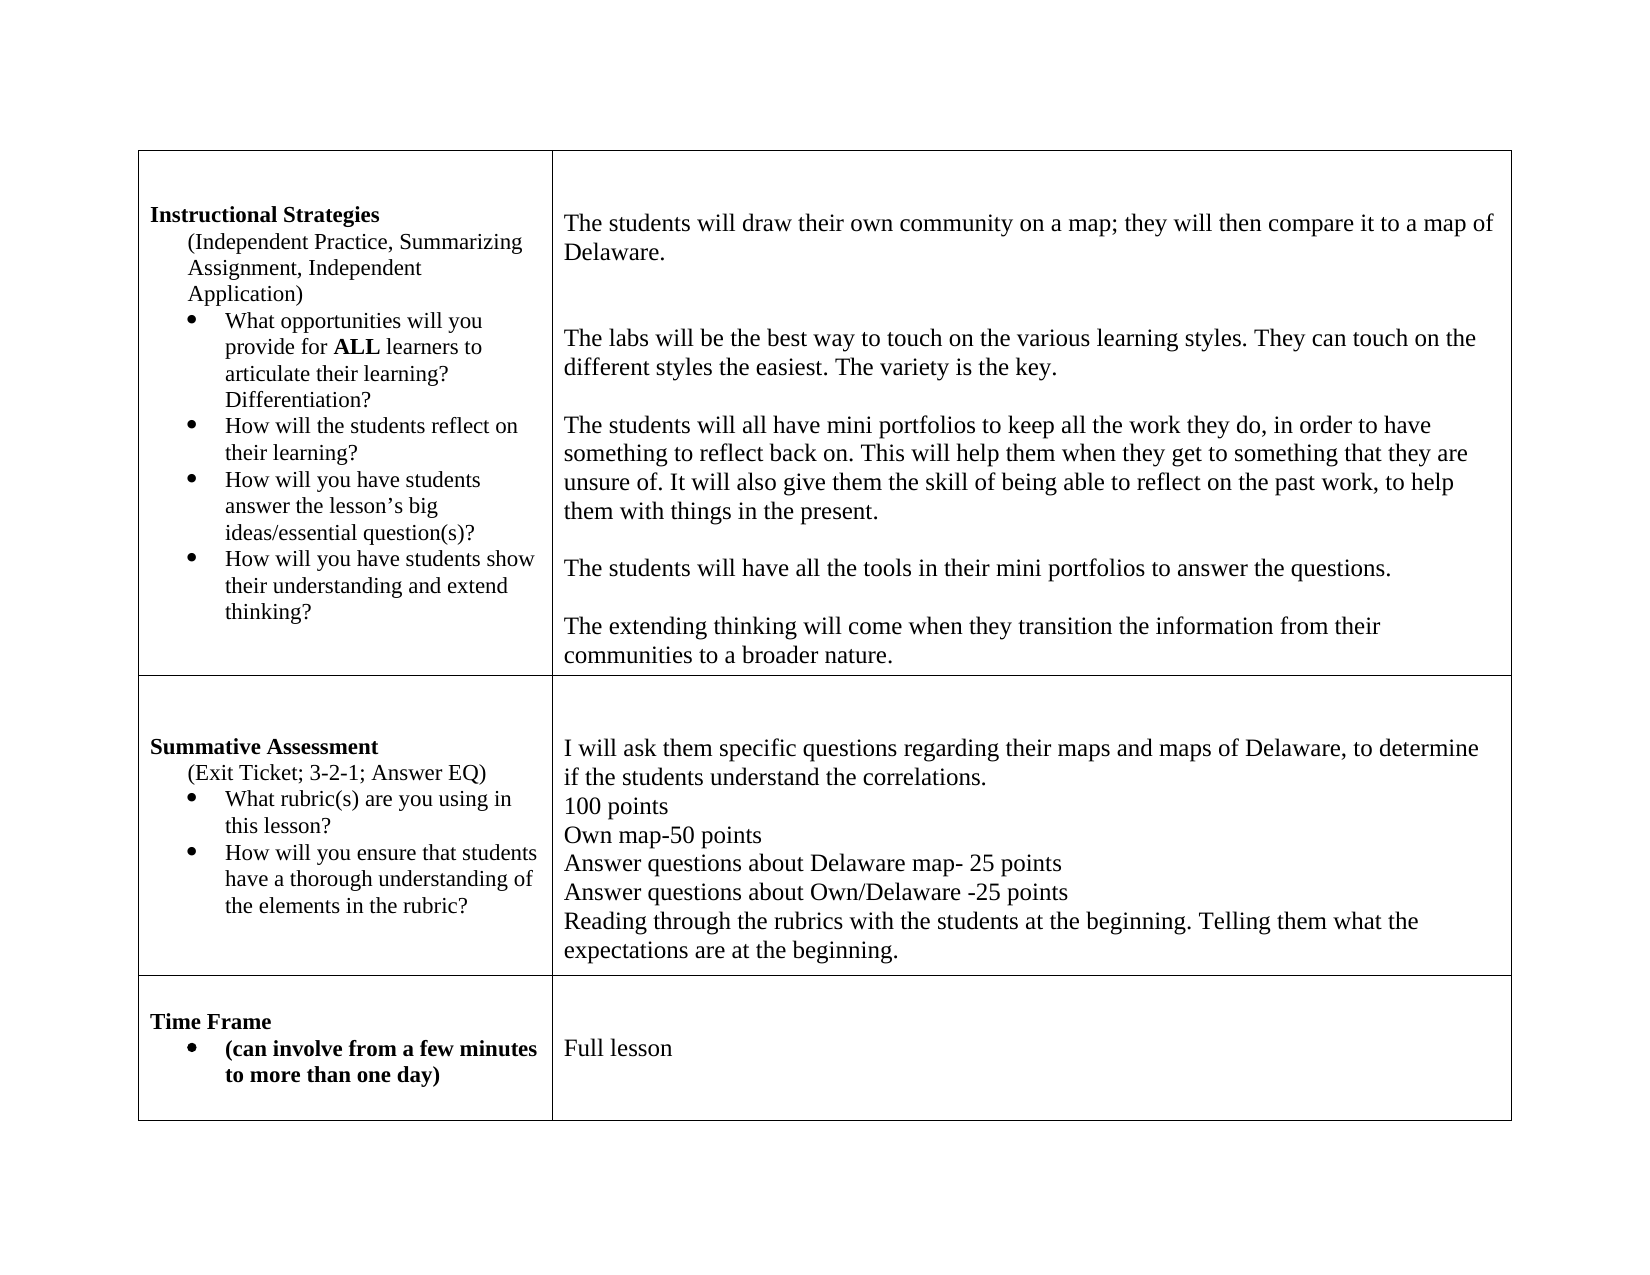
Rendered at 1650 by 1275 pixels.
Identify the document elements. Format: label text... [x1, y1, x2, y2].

table_cell Full lesson [553, 976, 1511, 1120]
table_cell I will ask them specific questions regarding their maps and maps of Delaware, to determine if the students understand the correlations. 100 points Own map-50 points Answer questions about Delaware map- 25 points Answer questions about Own/Delaware -25 points Reading through the rubrics with the students at the beginning. Telling them what the expectations are at the beginning. [553, 676, 1511, 975]
table_cell Instructional Strategies (Independent Practice, Summarizing Assignment, Independent Application) What opportunities will you provide for ALL learners to articulate their learning? Differentiation? How will the students reflect on their learning? How will you have students answer the lesson’s big ideas/essential question(s)? How will you have students show their understanding and extend thinking? [139, 151, 552, 675]
table_cell Time Frame (can involve from a few minutes to more than one day) [139, 976, 552, 1120]
table_cell The students will draw their own community on a map; they will then compare it to a map of Delaware. The labs will be the best way to touch on the various learning styles. They can touch on the different styles the easiest. The variety is the key. The students will all have mini portfolios to keep all the work they do, in order to have something to reflect back on. This will help them when they get to something that they are unsure of. It will also give them the skill of being able to reflect on the past work, to help them with things in the present. The students will have all the tools in their mini portfolios to answer the questions. The extending thinking will come when they transition the information from their communities to a broader nature. [553, 151, 1511, 675]
table_cell Summative Assessment (Exit Ticket; 3-2-1; Answer EQ) What rubric(s) are you using in this lesson? How will you ensure that students have a thorough understanding of the elements in the rubric? [139, 676, 552, 975]
